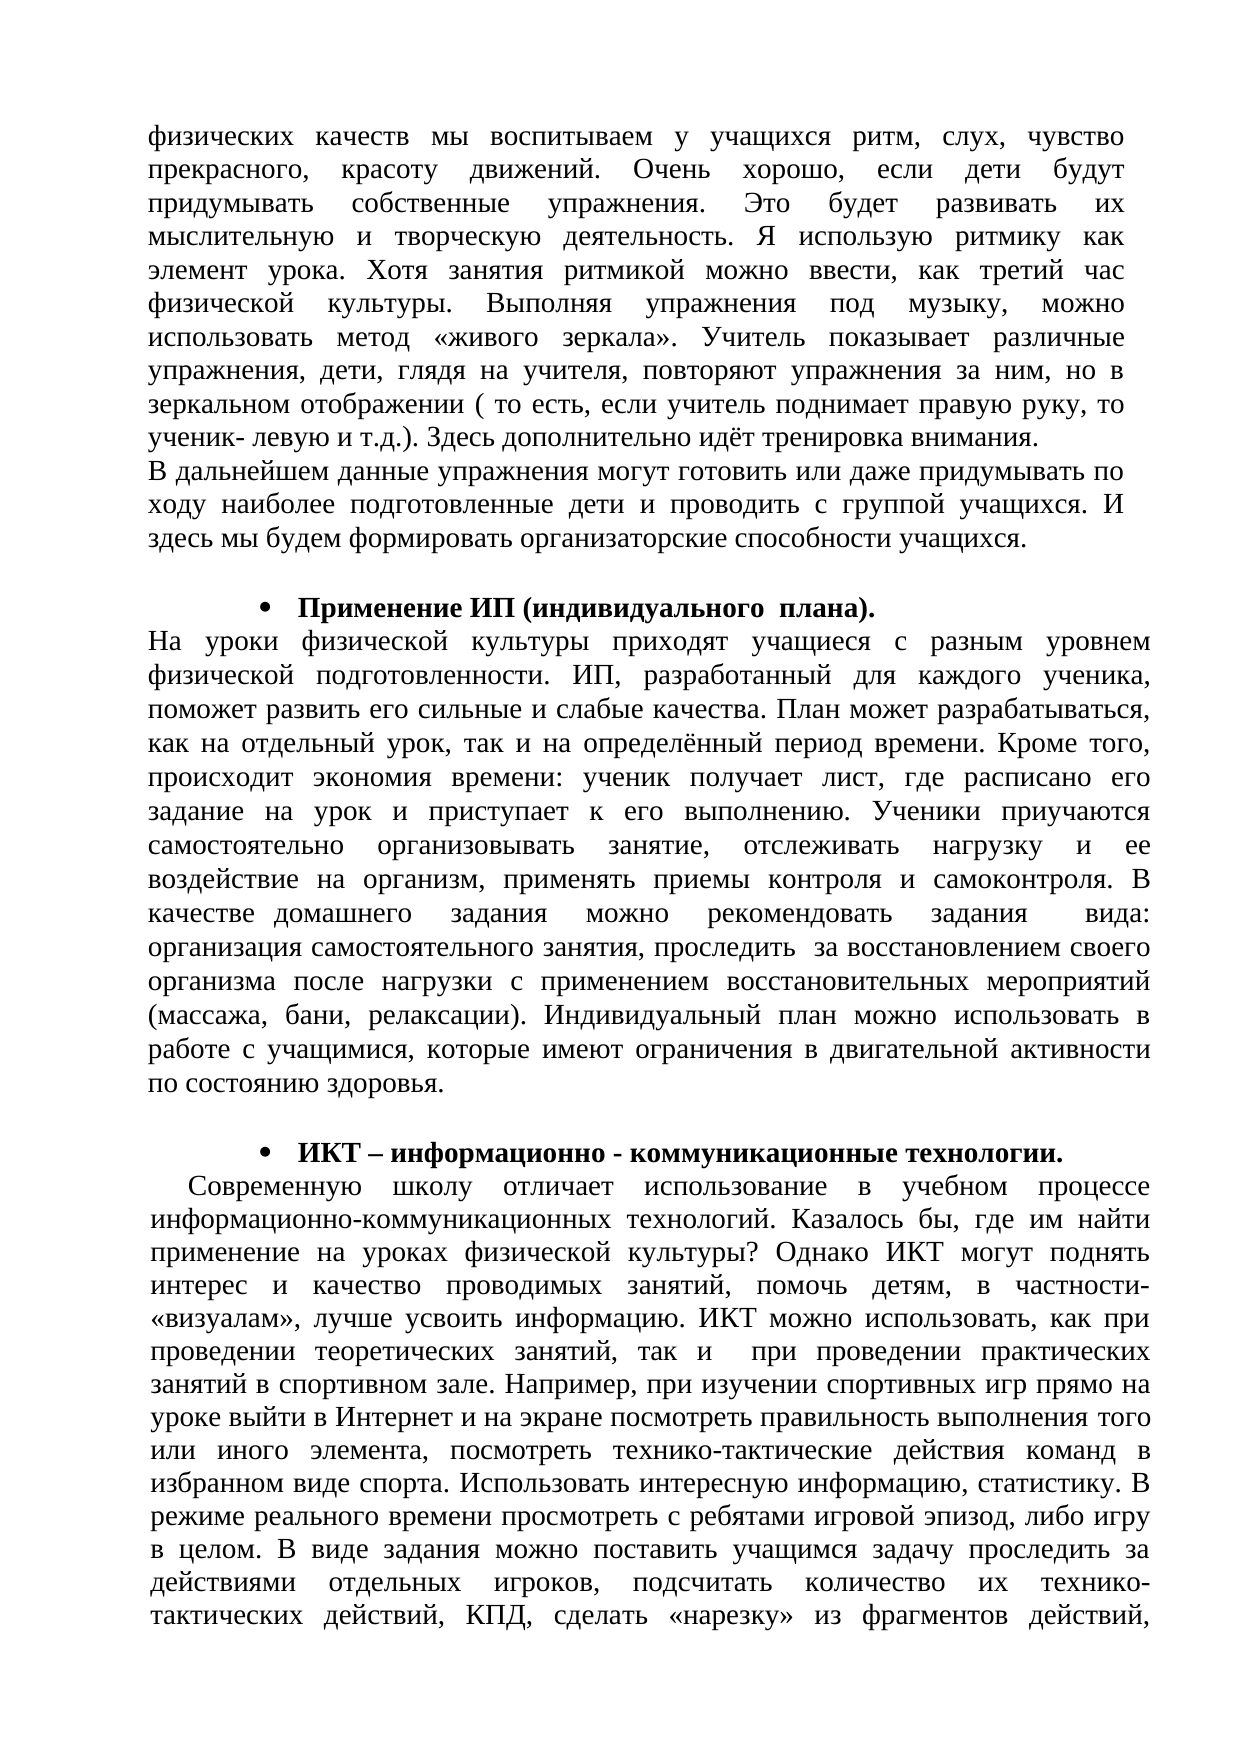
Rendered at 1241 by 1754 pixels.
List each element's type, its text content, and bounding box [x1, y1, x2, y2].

list Применение ИП (индивидуального плана). [260, 590, 1152, 624]
list ИКТ – информационно - коммуникационные технологии. [260, 1136, 1152, 1169]
text На уроки физической культуры приходят учащиеся с разным уровнем физической подготовленности. ИП, разработанный для каждого ученика, поможет развить его сильные и слабые качества. План может разрабатываться, как на отдельный урок, так и на определённый период времени. Кроме того, происходит экономия времени: ученик получает лист, где расписано его задание на урок и приступает к его выполнению. Ученики приучаются самостоятельно организовывать занятие, отслеживать нагрузку и ее воздействие на организм, применять приемы контроля и самоконтроля. В качестве домашнего задания можно рекомендовать задания вида: организация самостоятельного занятия, проследить за восстановлением своего организма после нагрузки с применением восстановительных мероприятий (массажа, бани, релаксации). Индивидуальный план можно использовать в работе с учащимися, которые имеют ограничения в двигательной активности по состоянию здоровья. [148, 624, 1152, 1099]
text В дальнейшем данные упражнения могут готовить или даже придумывать по ходу наиболее подготовленные дети и проводить с группой учащихся. И здесь мы будем формировать организаторские способности учащихся. [148, 453, 1126, 554]
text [150, 1169, 1151, 1631]
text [148, 118, 1126, 453]
